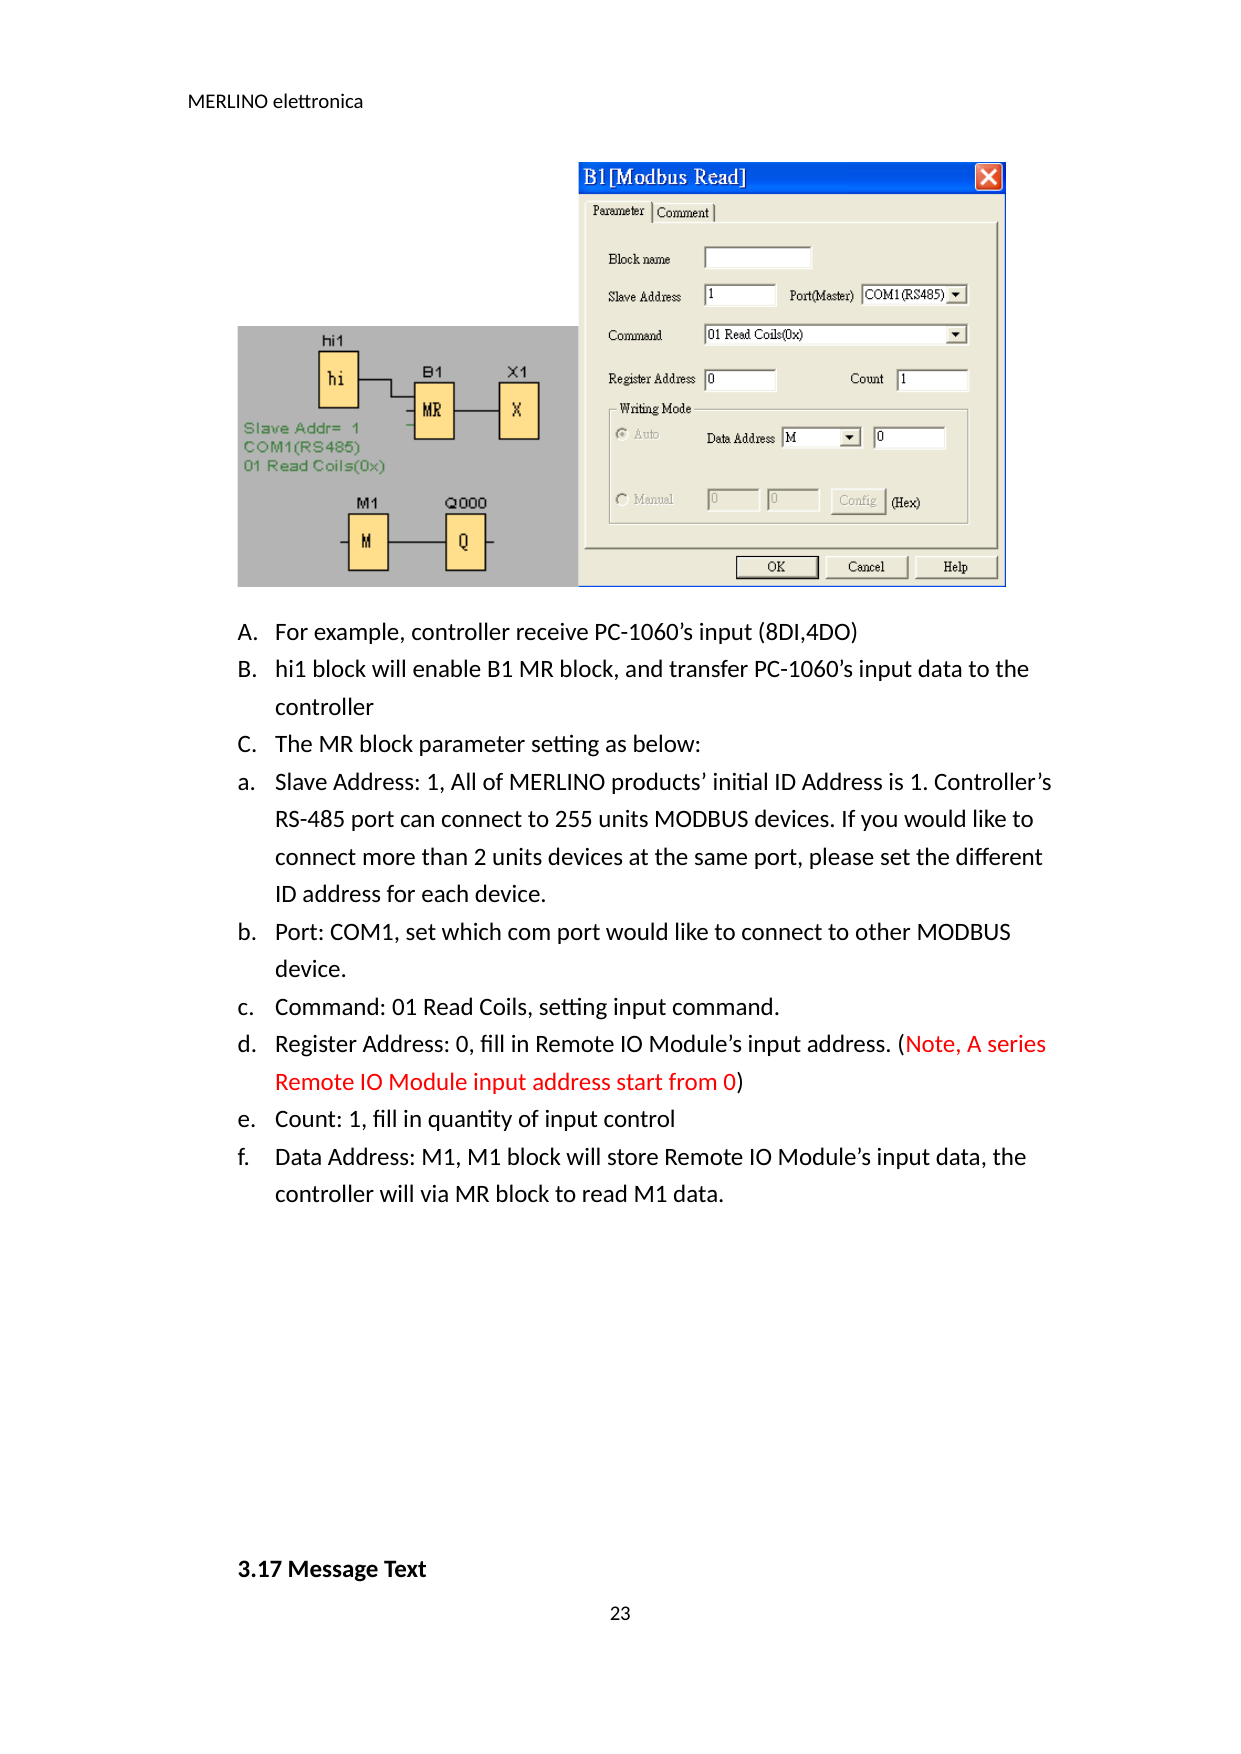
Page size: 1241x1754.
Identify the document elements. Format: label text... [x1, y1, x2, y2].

list Data Address: M1, M1 block will store Remote IO Module’s input data, the controller will via MR block to read M1 data. [237, 1137, 1053, 1212]
list Port: COM1, set which com port would like to connect to other MODBUS device. [237, 912, 1053, 987]
list Count: 1, fill in quantity of input control [237, 1100, 1053, 1137]
list Message Text [237, 1550, 1053, 1587]
list The MR block parameter setting as below: [237, 725, 1053, 762]
list hi1 block will enable B1 MR block, and transfer PC-1060’s input data to the controller [237, 650, 1053, 725]
list Command: 01 Read Coils, setting input command. [237, 987, 1053, 1025]
picture [237, 162, 1006, 587]
list Slave Address: 1, All of MERLINO products’ initial ID Address is 1. Controller’s RS-485 port can connect to 255 units MODBUS devices. If you would like to connect more than 2 units devices at the same port, please set the different ID address for each device. [237, 762, 1053, 912]
list Register Address: 0, fill in Remote IO Module’s input address. (Note, A series Remote IO Module input address start from 0) [237, 1025, 1053, 1100]
list For example, controller receive PC-1060’s input (8DI,4DO) [237, 612, 1053, 650]
